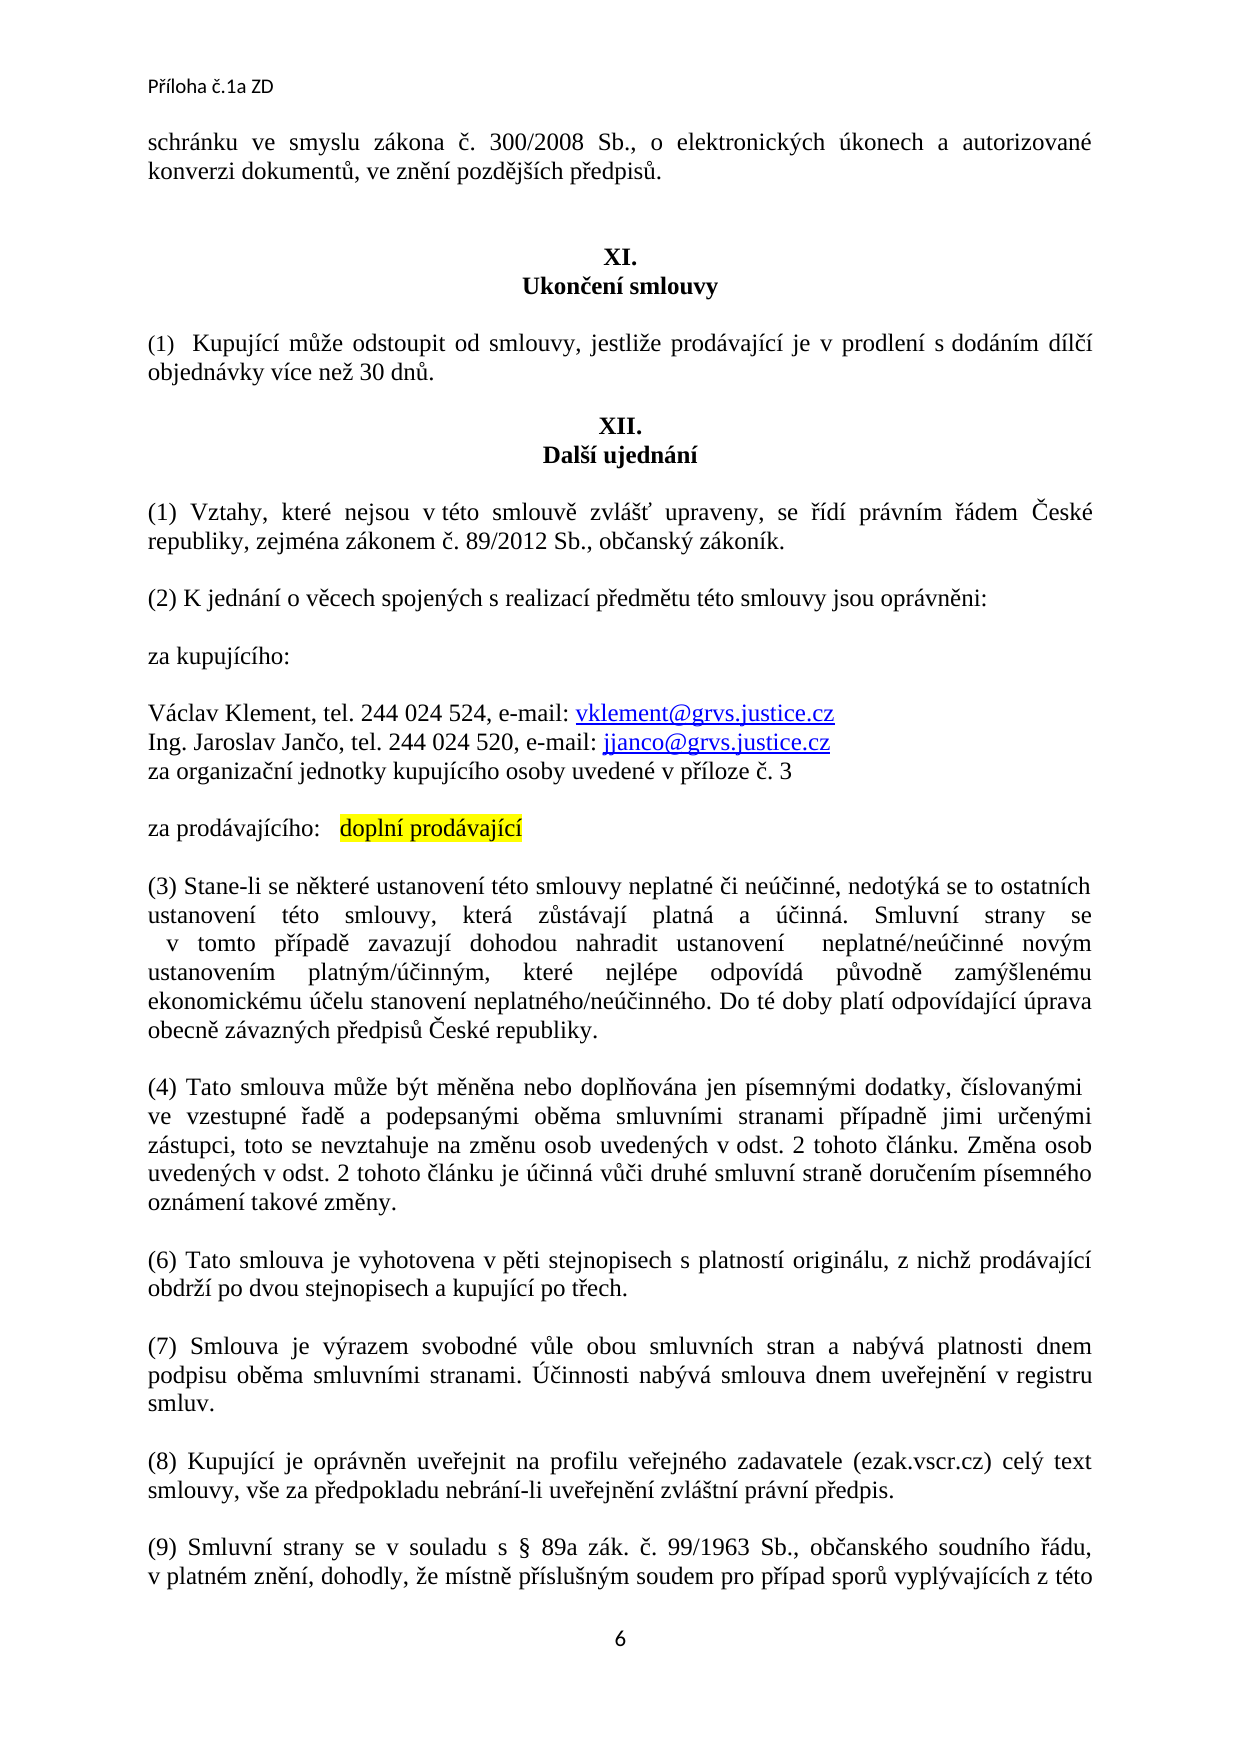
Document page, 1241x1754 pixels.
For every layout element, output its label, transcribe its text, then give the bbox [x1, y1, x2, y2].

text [148, 1532, 1093, 1590]
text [148, 127, 1093, 185]
text Další ujednání [148, 440, 1093, 468]
text za prodávajícího: doplní prodávající [148, 813, 1093, 842]
text (3) Stane-li se některé ustanovení této smlouvy neplatné či neúčinné, nedotýká se to ostatních ustanovení této smlouvy, která zůstávají platná a účinná. Smluvní strany se v tomto případě zavazují dohodou nahradit ustanovení neplatné/neúčinné novým ustanovením platným/účinným, které nejlépe odpovídá původně zamýšlenému ekonomickému účelu stanovení neplatného/neúčinného. Do té doby platí odpovídající úprava obecně závazných předpisů České republiky. [148, 871, 1093, 1043]
list Kupující může odstoupit od smlouvy, jestliže prodávající je v prodlení s dodáním dílčí objednávky více než 30 dnů. [148, 328, 1093, 386]
text (8) Kupující je oprávněn uveřejnit na profilu veřejného zadavatele (ezak.vscr.cz) celý text smlouvy, vše za předpokladu nebrání-li uveřejnění zvláštní právní předpis. [148, 1446, 1093, 1503]
text (6) Tato smlouva je vyhotovena v pěti stejnopisech s platností originálu, z nichž prodávající obdrží po dvou stejnopisech a kupující po třech. [148, 1245, 1093, 1302]
text Ing. Jaroslav Jančo, tel. 244 024 520, e-mail: jjanco@grvs.justice.cz [148, 727, 1093, 756]
text za organizační jednotky kupujícího osoby uvedené v příloze č. 3 [148, 756, 1093, 785]
text (4) Tato smlouva může být měněna nebo doplňována jen písemnými dodatky, číslovanými ve vzestupné řadě a podepsanými oběma smluvními stranami případně jimi určenými zástupci, toto se nevztahuje na změnu osob uvedených v odst. 2 tohoto článku. Změna osob uvedených v odst. 2 tohoto článku je účinná vůči druhé smluvní straně doručením písemného oznámení takové změny. [148, 1072, 1093, 1216]
text (2) K jednání o věcech spojených s realizací předmětu této smlouvy jsou oprávněni: [148, 583, 1093, 612]
text za kupujícího: [148, 641, 1093, 670]
text (1) Vztahy, které nejsou v této smlouvě zvlášť upraveny, se řídí právním řádem České republiky, zejména zákonem č. 89/2012 Sb., občanský zákoník. [148, 497, 1093, 555]
text XII. [148, 411, 1093, 440]
text (7) Smlouva je výrazem svobodné vůle obou smluvních stran a nabývá platnosti dnem podpisu oběma smluvními stranami. Účinnosti nabývá smlouva dnem uveřejnění v registru smluv. [148, 1331, 1093, 1417]
text XI. [148, 242, 1093, 271]
text Václav Klement, tel. 244 024 524, e-mail: vklement@grvs.justice.cz [148, 698, 1093, 727]
text Ukončení smlouvy [148, 271, 1093, 300]
